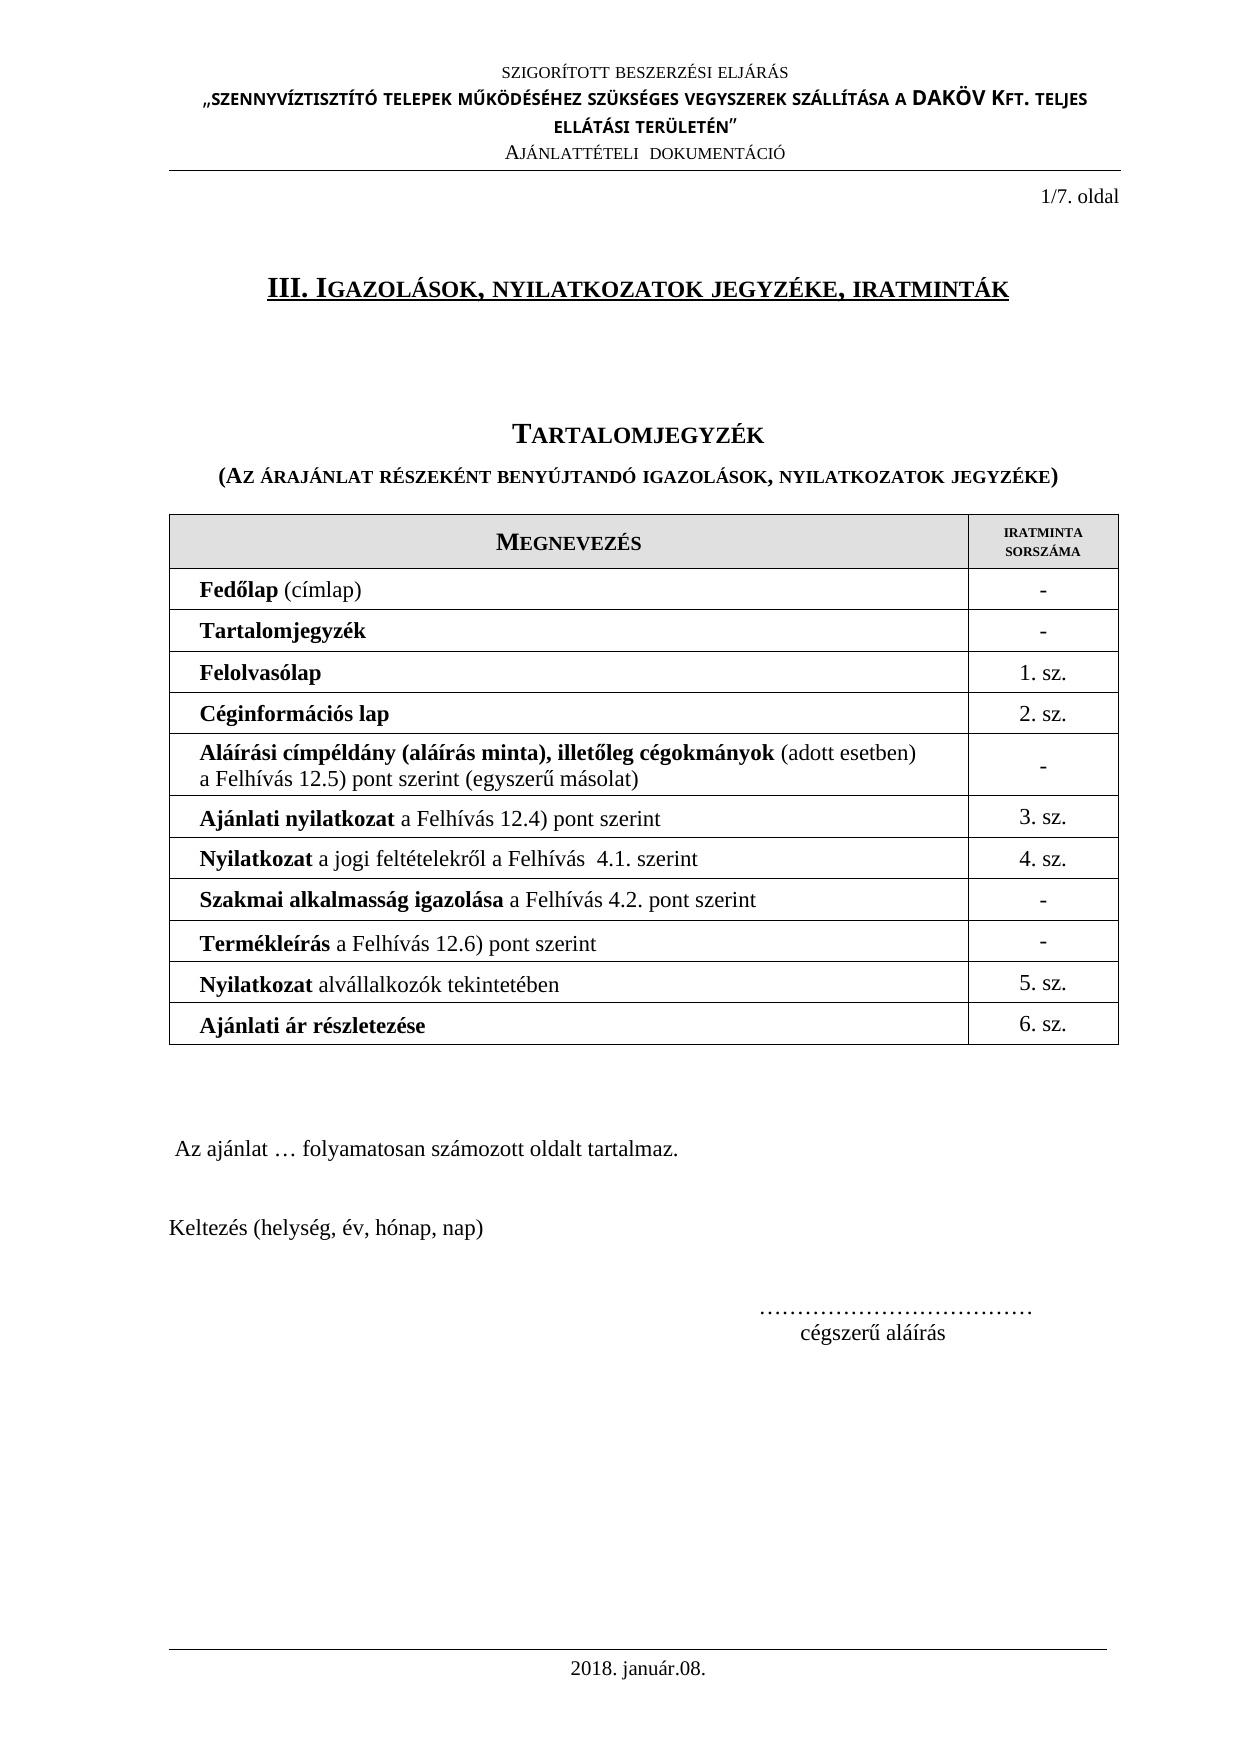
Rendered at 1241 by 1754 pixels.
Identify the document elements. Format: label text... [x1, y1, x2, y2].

table_cell - [969, 569, 1118, 609]
table_cell - [969, 734, 1118, 795]
text (Az árajánlat részeként benyújtandó igazolások, nyilatkozatok jegyzéke) [169, 462, 1107, 488]
table_cell 1. sz. [969, 652, 1118, 692]
table_header ……………………………… [619, 1293, 1098, 1319]
table_cell Fedőlap (címlap) [170, 569, 968, 609]
table_header Megnevezés [170, 515, 968, 568]
table_cell Aláírási címpéldány (aláírás minta), illetőleg cégokmányok (adott esetben) a Felhívás 12.5) pont szerint (egyszerű másolat) [170, 734, 968, 795]
text Az ajánlat … folyamatosan számozott oldalt tartalmaz. [169, 1135, 1107, 1161]
table_header iratminta sorszáma [969, 515, 1118, 568]
text Keltezés (helység, év, hónap, nap) [169, 1214, 1107, 1240]
table_cell 5. sz. [969, 962, 1118, 1002]
table_cell Céginformációs lap [170, 693, 968, 733]
table_cell 6. sz. [969, 1003, 1118, 1043]
table_cell Ajánlati nyilatkozat a Felhívás 12.4) pont szerint [170, 796, 968, 837]
table_cell Tartalomjegyzék [170, 610, 968, 651]
table_cell 3. sz. [969, 796, 1118, 837]
table_cell Termékleírás a Felhívás 12.6) pont szerint [170, 921, 968, 961]
table_cell - [969, 921, 1118, 961]
table_cell - [969, 610, 1118, 651]
table_cell Szakmai alkalmasság igazolása a Felhívás 4.2. pont szerint [170, 879, 968, 919]
table_cell - [969, 879, 1118, 919]
table_cell Felolvasólap [170, 652, 968, 692]
table_cell Ajánlati ár részletezése [170, 1003, 968, 1043]
table_cell cégszerű aláírás [619, 1319, 1098, 1346]
text Tartalomjegyzék [169, 416, 1107, 449]
table_cell Nyilatkozat a jogi feltételekről a Felhívás 4.1. szerint [170, 838, 968, 878]
table_cell 2. sz. [969, 693, 1118, 733]
table_cell Nyilatkozat alvállalkozók tekintetében [170, 962, 968, 1002]
table_cell 4. sz. [969, 838, 1118, 878]
subtitle III. Igazolások, nyilatkozatok jegyzéke, iratminták [169, 284, 1107, 301]
